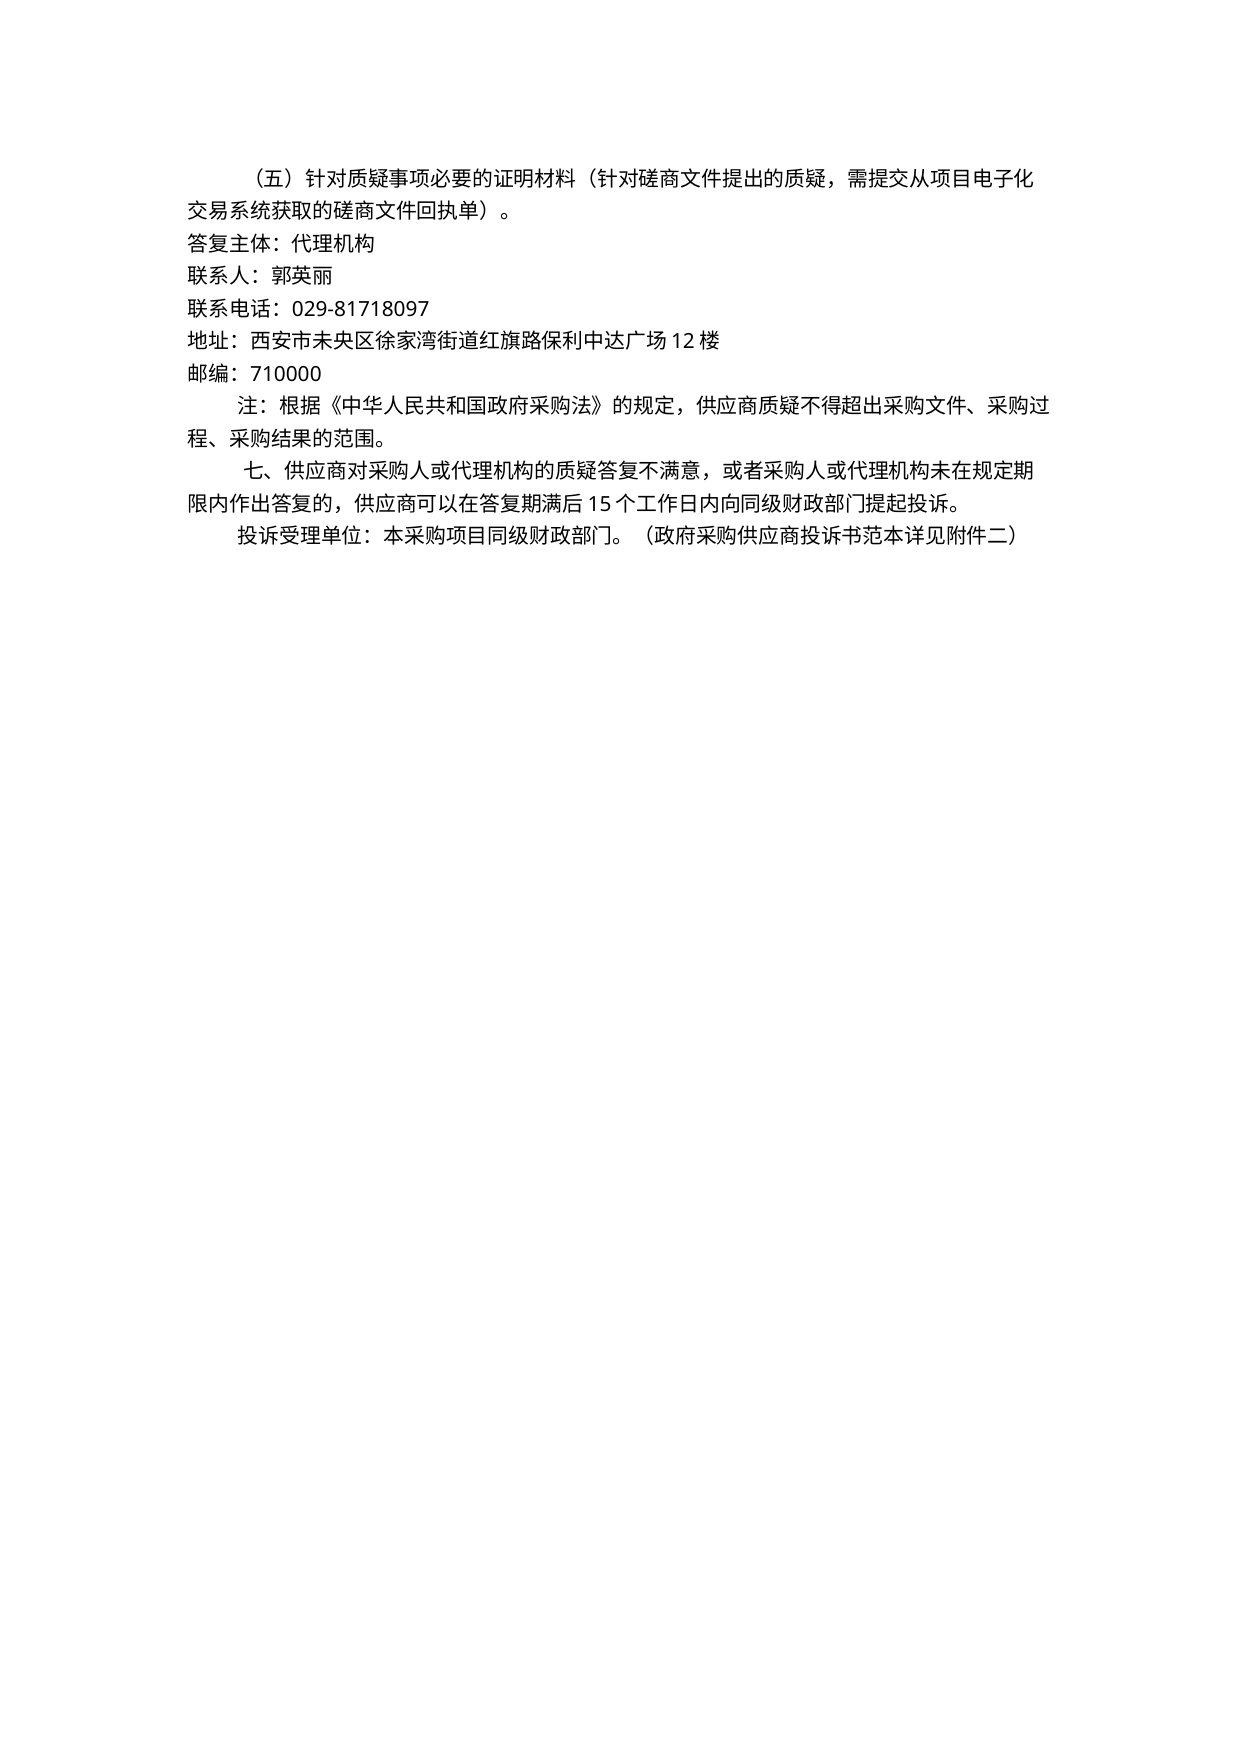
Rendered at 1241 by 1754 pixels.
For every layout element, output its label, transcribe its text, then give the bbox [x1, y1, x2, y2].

text 投诉受理单位：本采购项目同级财政部门。（政府采购供应商投诉书范本详见附件二） [187, 519, 1053, 552]
text 联系电话：029-81718097 [187, 292, 1053, 324]
text 注：根据《中华人民共和国政府采购法》的规定，供应商质疑不得超出采购文件、采购过程、采购结果的范围。 [187, 389, 1053, 454]
text （五）针对质疑事项必要的证明材料（针对磋商文件提出的质疑，需提交从项目电子化交易系统获取的磋商文件回执单）。 [187, 162, 1053, 227]
text 七、供应商对采购人或代理机构的质疑答复不满意，或者采购人或代理机构未在规定期限内作出答复的，供应商可以在答复期满后15个工作日内向同级财政部门提起投诉。 [187, 454, 1053, 519]
text 答复主体：代理机构 [187, 227, 1053, 259]
text 地址：西安市未央区徐家湾街道红旗路保利中达广场12楼 [187, 324, 1053, 357]
text 联系人：郭英丽 [187, 259, 1053, 292]
text 邮编：710000 [187, 357, 1053, 389]
